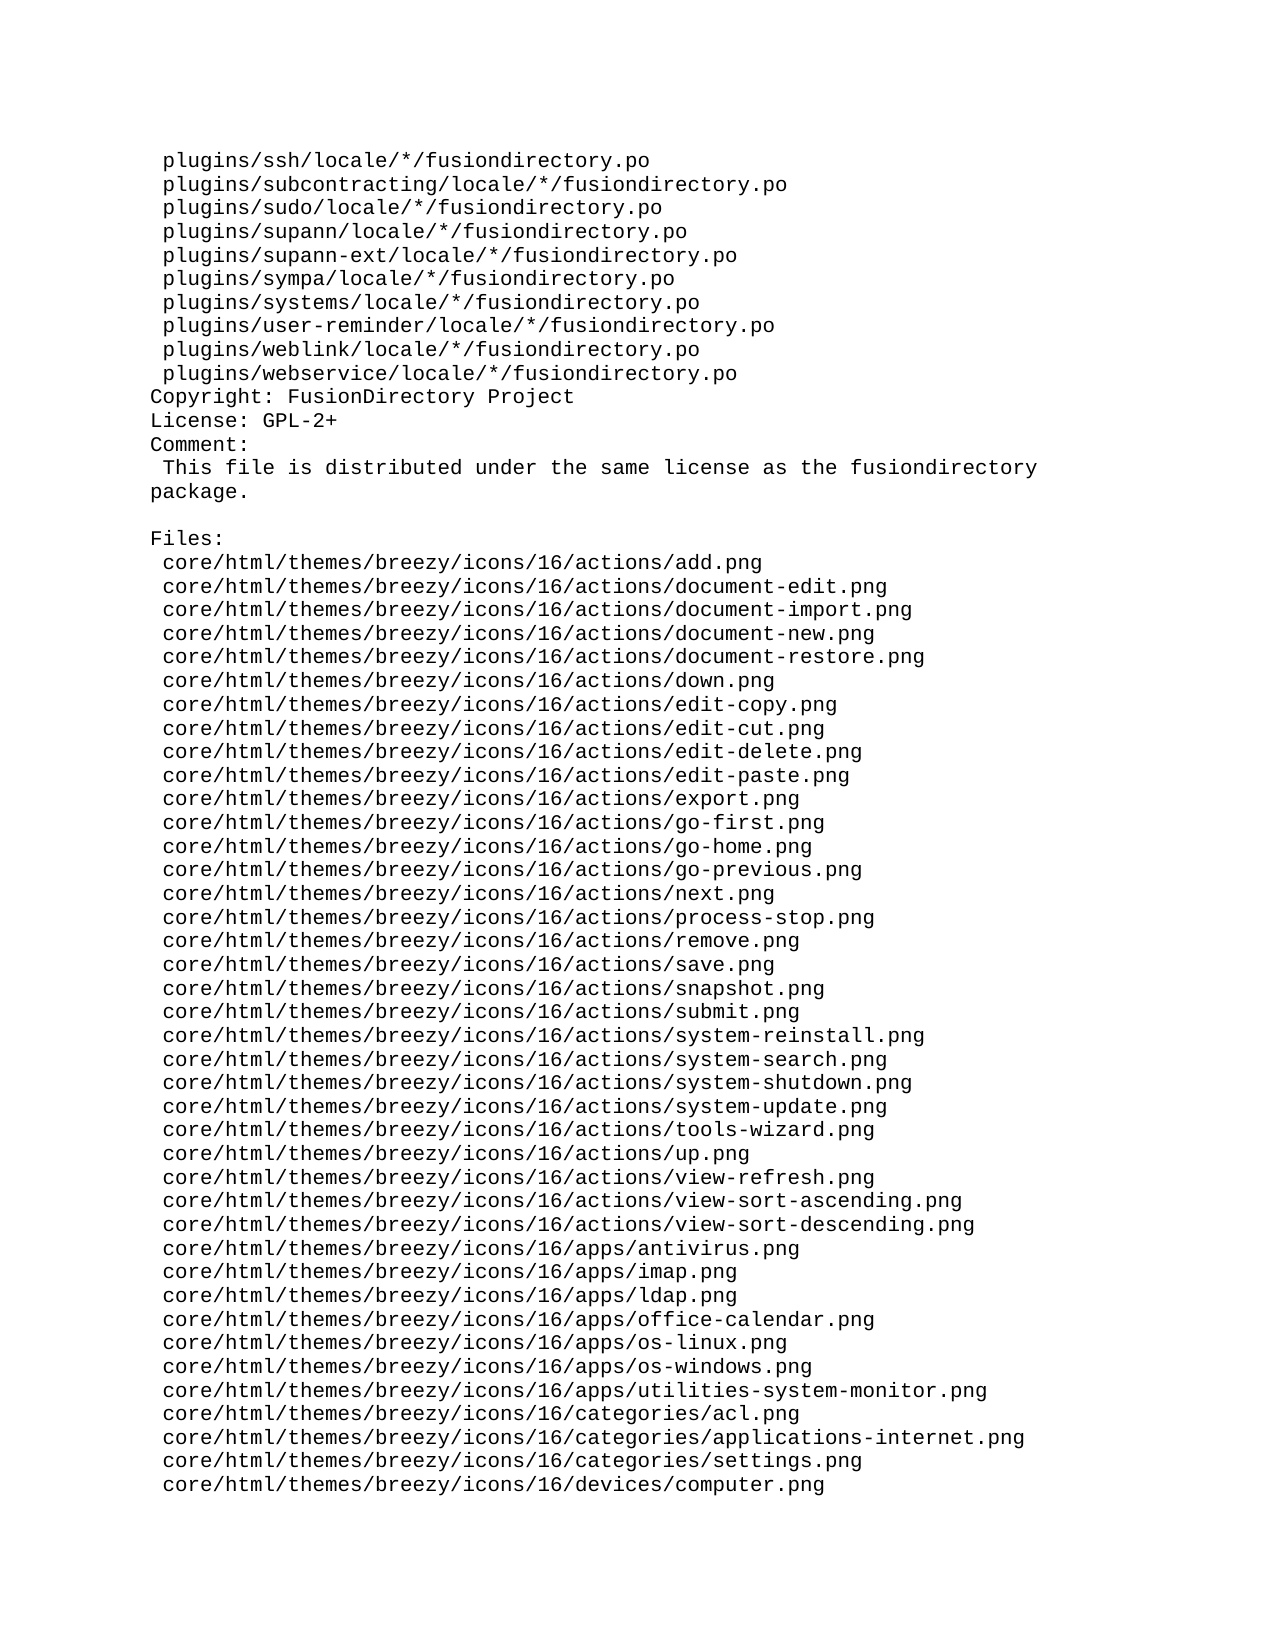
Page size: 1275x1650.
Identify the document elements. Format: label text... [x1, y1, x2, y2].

text core/html/themes/breezy/icons/16/apps/office-calendar.png [150, 1309, 1125, 1332]
text core/html/themes/breezy/icons/16/apps/imap.png [150, 1261, 1125, 1285]
text core/html/themes/breezy/icons/16/apps/utilities-system-monitor.png [150, 1379, 1125, 1403]
text core/html/themes/breezy/icons/16/apps/os-linux.png [150, 1332, 1125, 1356]
text core/html/themes/breezy/icons/16/actions/next.png [150, 883, 1125, 907]
text plugins/supann/locale/*/fusiondirectory.po [150, 221, 1125, 244]
text plugins/webservice/locale/*/fusiondirectory.po [150, 363, 1125, 386]
text core/html/themes/breezy/icons/16/actions/view-refresh.png [150, 1167, 1125, 1190]
text core/html/themes/breezy/icons/16/devices/computer.png [150, 1474, 1125, 1498]
text core/html/themes/breezy/icons/16/actions/go-previous.png [150, 859, 1125, 883]
text core/html/themes/breezy/icons/16/actions/view-sort-ascending.png [150, 1190, 1125, 1214]
text This file is distributed under the same license as the fusiondirectory package. [150, 457, 1125, 505]
text core/html/themes/breezy/icons/16/actions/document-new.png [150, 623, 1125, 647]
text plugins/ssh/locale/*/fusiondirectory.po [150, 150, 1125, 174]
text core/html/themes/breezy/icons/16/actions/system-reinstall.png [150, 1025, 1125, 1048]
text core/html/themes/breezy/icons/16/actions/system-shutdown.png [150, 1072, 1125, 1096]
text plugins/subcontracting/locale/*/fusiondirectory.po [150, 174, 1125, 197]
text core/html/themes/breezy/icons/16/actions/system-search.png [150, 1048, 1125, 1072]
text core/html/themes/breezy/icons/16/actions/go-first.png [150, 812, 1125, 836]
text core/html/themes/breezy/icons/16/actions/view-sort-descending.png [150, 1214, 1125, 1238]
text core/html/themes/breezy/icons/16/apps/antivirus.png [150, 1238, 1125, 1261]
text core/html/themes/breezy/icons/16/actions/document-restore.png [150, 647, 1125, 670]
text core/html/themes/breezy/icons/16/actions/go-home.png [150, 836, 1125, 859]
text core/html/themes/breezy/icons/16/actions/submit.png [150, 1001, 1125, 1025]
text plugins/sudo/locale/*/fusiondirectory.po [150, 197, 1125, 221]
text Comment: [150, 434, 1125, 457]
text plugins/sympa/locale/*/fusiondirectory.po [150, 268, 1125, 292]
text core/html/themes/breezy/icons/16/actions/down.png [150, 670, 1125, 694]
text core/html/themes/breezy/icons/16/categories/settings.png [150, 1451, 1125, 1474]
text core/html/themes/breezy/icons/16/actions/edit-copy.png [150, 694, 1125, 717]
text core/html/themes/breezy/icons/16/apps/ldap.png [150, 1285, 1125, 1309]
text core/html/themes/breezy/icons/16/actions/up.png [150, 1143, 1125, 1167]
text core/html/themes/breezy/icons/16/actions/add.png [150, 552, 1125, 576]
text License: GPL-2+ [150, 410, 1125, 434]
text core/html/themes/breezy/icons/16/actions/process-stop.png [150, 907, 1125, 930]
text plugins/weblink/locale/*/fusiondirectory.po [150, 339, 1125, 363]
text core/html/themes/breezy/icons/16/actions/export.png [150, 788, 1125, 812]
text plugins/supann-ext/locale/*/fusiondirectory.po [150, 244, 1125, 268]
text core/html/themes/breezy/icons/16/actions/document-import.png [150, 599, 1125, 623]
text core/html/themes/breezy/icons/16/actions/edit-delete.png [150, 741, 1125, 765]
text core/html/themes/breezy/icons/16/actions/tools-wizard.png [150, 1119, 1125, 1143]
text core/html/themes/breezy/icons/16/actions/system-update.png [150, 1096, 1125, 1119]
text core/html/themes/breezy/icons/16/actions/snapshot.png [150, 978, 1125, 1001]
text core/html/themes/breezy/icons/16/actions/edit-paste.png [150, 765, 1125, 788]
text plugins/user-reminder/locale/*/fusiondirectory.po [150, 316, 1125, 339]
text core/html/themes/breezy/icons/16/actions/edit-cut.png [150, 717, 1125, 741]
text Files: [150, 528, 1125, 552]
text core/html/themes/breezy/icons/16/apps/os-windows.png [150, 1356, 1125, 1379]
text core/html/themes/breezy/icons/16/categories/acl.png [150, 1403, 1125, 1427]
text core/html/themes/breezy/icons/16/actions/document-edit.png [150, 576, 1125, 599]
text core/html/themes/breezy/icons/16/actions/remove.png [150, 930, 1125, 954]
text plugins/systems/locale/*/fusiondirectory.po [150, 292, 1125, 316]
text Copyright: FusionDirectory Project [150, 386, 1125, 410]
text core/html/themes/breezy/icons/16/actions/save.png [150, 954, 1125, 978]
text core/html/themes/breezy/icons/16/categories/applications-internet.png [150, 1427, 1125, 1451]
